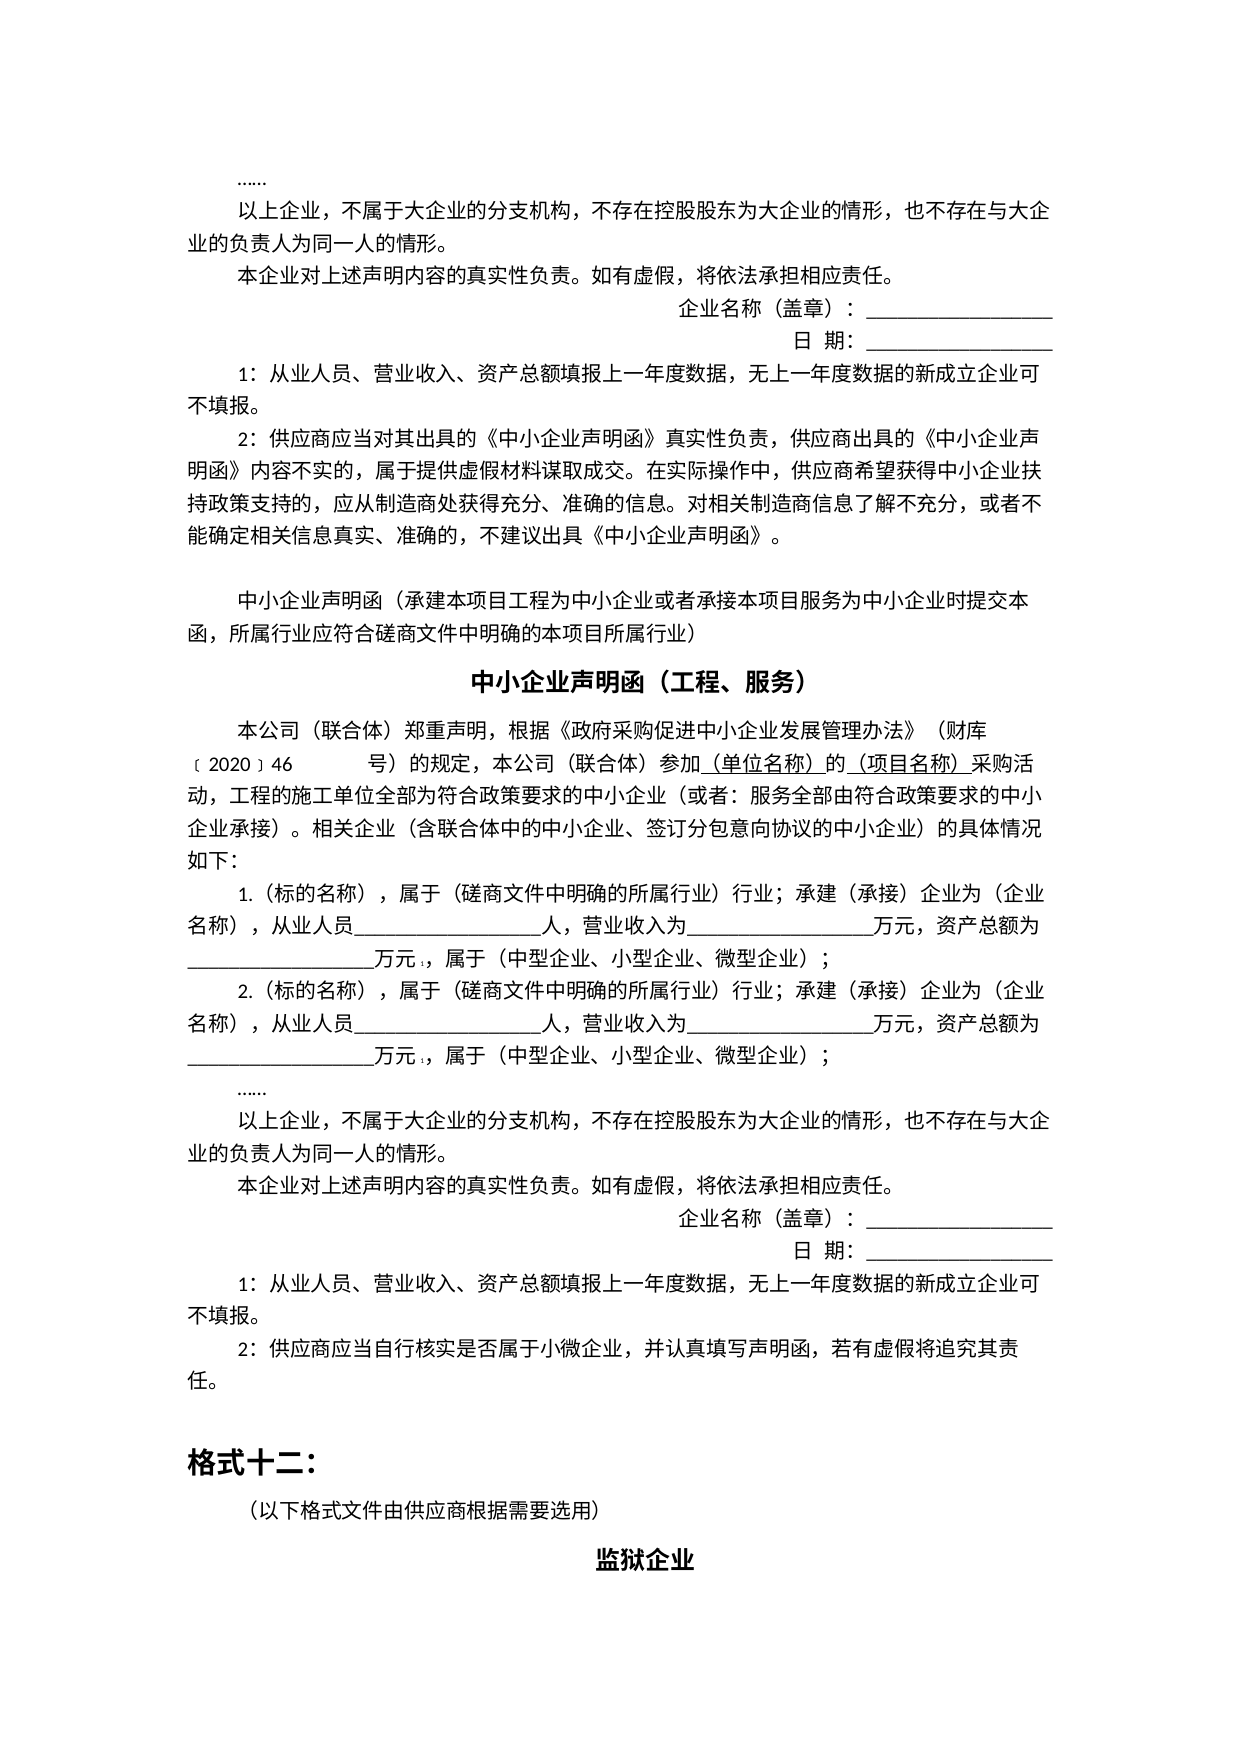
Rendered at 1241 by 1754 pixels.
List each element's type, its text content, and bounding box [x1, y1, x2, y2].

text 中小企业声明函（承建本项目工程为中小企业或者承接本项目服务为中小企业时提交本函，所属行业应符合磋商文件中明确的本项目所属行业） [187, 584, 1053, 649]
text 2：供应商应当自行核实是否属于小微企业，并认真填写声明函，若有虚假将追究其责任。 [187, 1332, 1053, 1397]
text 1：从业人员、营业收入、资产总额填报上一年度数据，无上一年度数据的新成立企业可不填报。 [187, 1267, 1053, 1332]
text 格式十二： [187, 1429, 1053, 1494]
text 本企业对上述声明内容的真实性负责。如有虚假，将依法承担相应责任。 [187, 259, 1053, 292]
text 2：供应商应当对其出具的《中小企业声明函》真实性负责，供应商出具的《中小企业声明函》内容不实的，属于提供虚假材料谋取成交。在实际操作中，供应商希望获得中小企业扶持政策支持的，应从制造商处获得充分、准确的信息。对相关制造商信息了解不充分，或者不能确定相关信息真实、准确的，不建议出具《中小企业声明函》。 [187, 422, 1053, 552]
text （以下格式文件由供应商根据需要选用） [187, 1494, 1053, 1527]
text 以上企业，不属于大企业的分支机构，不存在控股股东为大企业的情形，也不存在与大企业的负责人为同一人的情形。 [187, 194, 1053, 259]
text 日 期：__________________ [187, 1234, 1053, 1267]
text …… [187, 1072, 1053, 1104]
text 日 期：__________________ [187, 324, 1053, 357]
text 1：从业人员、营业收入、资产总额填报上一年度数据，无上一年度数据的新成立企业可不填报。 [187, 357, 1053, 422]
text 监狱企业 [187, 1527, 1053, 1592]
text 中小企业声明函（工程、服务） [187, 649, 1053, 714]
text 以上企业，不属于大企业的分支机构，不存在控股股东为大企业的情形，也不存在与大企业的负责人为同一人的情形。 [187, 1104, 1053, 1169]
text 2.（标的名称），属于（磋商文件中明确的所属行业）行业；承建（承接）企业为（企业名称），从业人员__________________人，营业收入为__________________万元，资产总额为__________________万元1，属于（中型企业、小型企业、微型企业）； [187, 974, 1053, 1072]
text 1.（标的名称），属于（磋商文件中明确的所属行业）行业；承建（承接）企业为（企业名称），从业人员__________________人，营业收入为__________________万元，资产总额为__________________万元1，属于（中型企业、小型企业、微型企业）； [187, 877, 1053, 974]
text 企业名称（盖章）：__________________ [187, 1202, 1053, 1234]
text 本公司（联合体）郑重声明，根据《政府采购促进中小企业发展管理办法》（财库﹝2020﹞46 号）的规定，本公司（联合体）参加（单位名称）的（项目名称）采购活动，工程的施工单位全部为符合政策要求的中小企业（或者：服务全部由符合政策要求的中小企业承接）。相关企业（含联合体中的中小企业、签订分包意向协议的中小企业）的具体情况如下： [187, 714, 1053, 877]
text 本企业对上述声明内容的真实性负责。如有虚假，将依法承担相应责任。 [187, 1169, 1053, 1202]
text 企业名称（盖章）：__________________ [187, 292, 1053, 324]
text …… [187, 162, 1053, 194]
